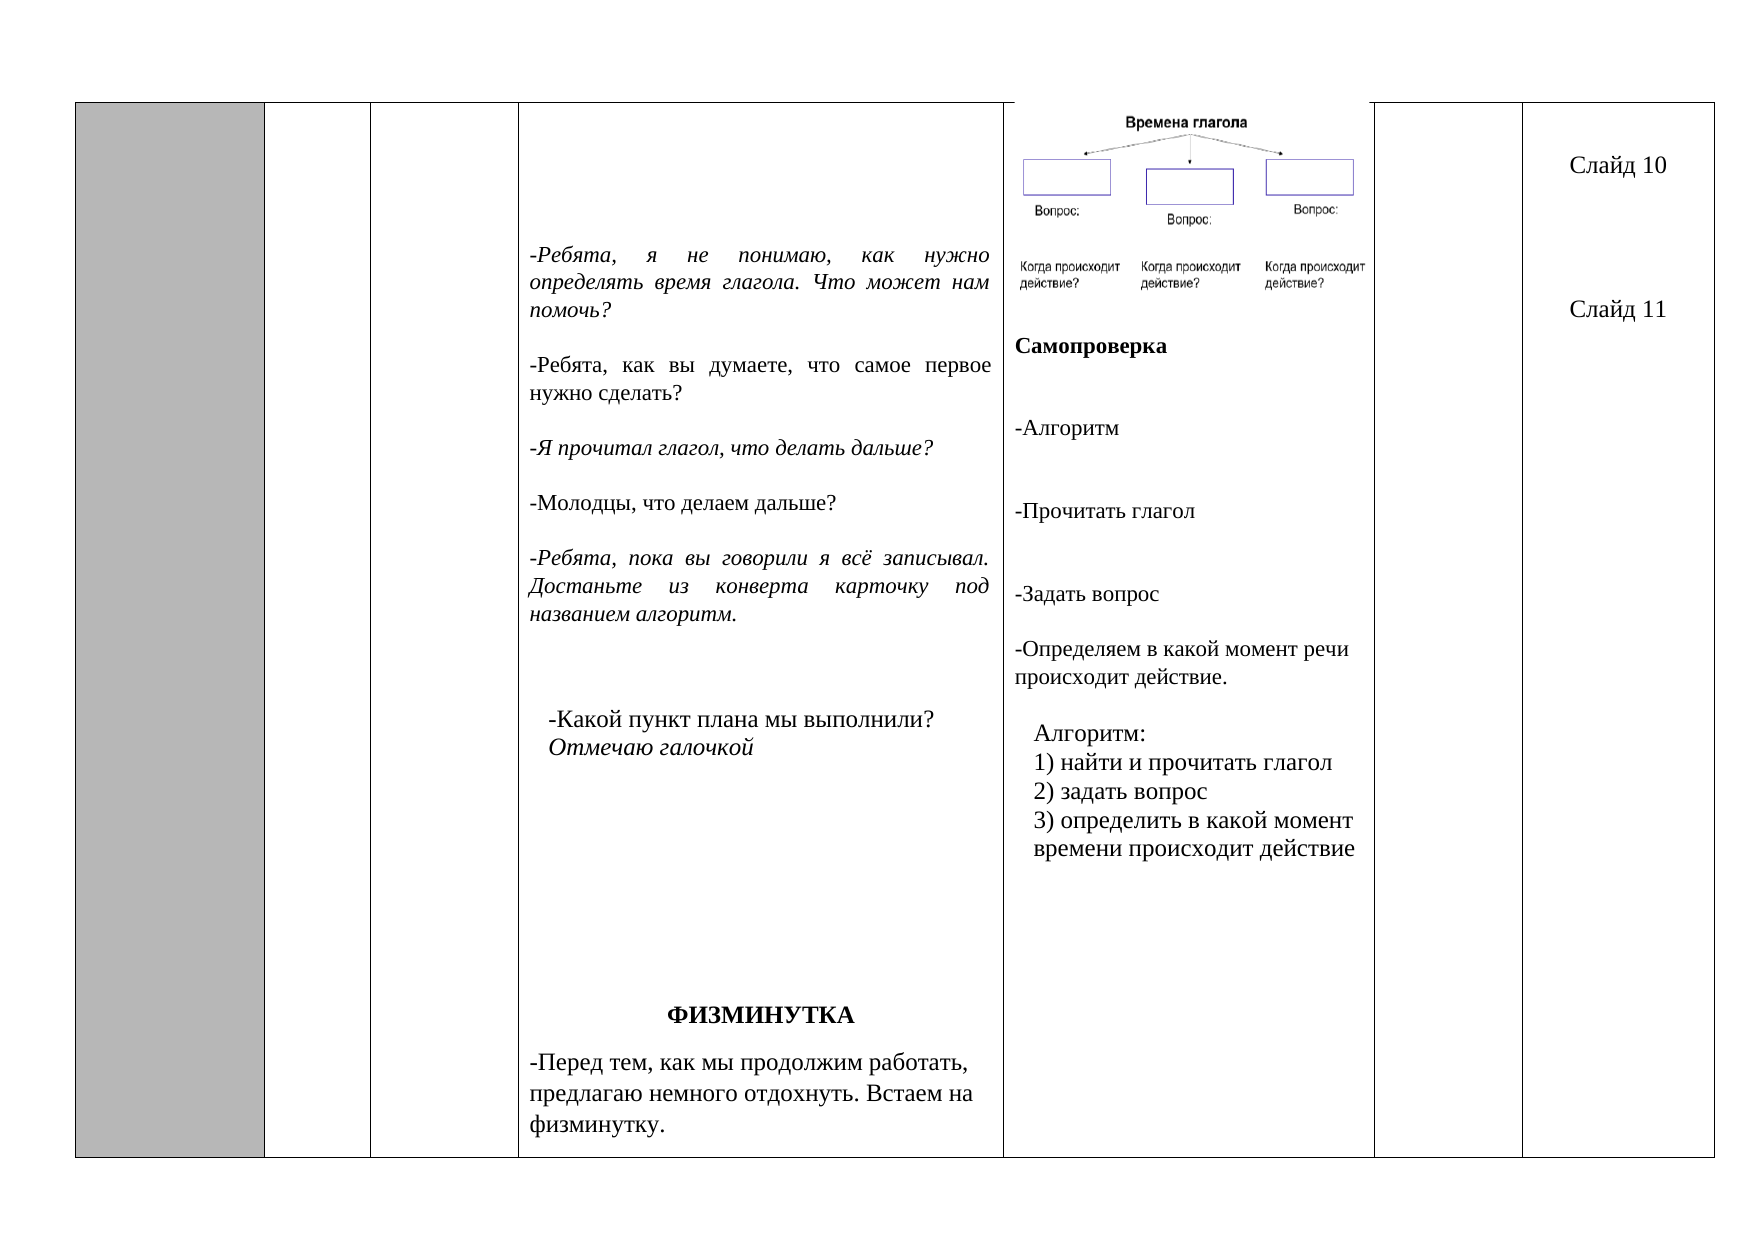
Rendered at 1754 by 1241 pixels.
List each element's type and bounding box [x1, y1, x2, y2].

table_cell [519, 103, 1003, 1157]
table_cell [1375, 103, 1522, 1157]
table_cell [1004, 103, 1374, 1157]
table_cell [371, 103, 518, 1157]
table_cell [76, 103, 264, 1157]
table_cell [265, 103, 370, 1157]
picture [1014, 102, 1370, 303]
table_cell [1523, 103, 1714, 1157]
